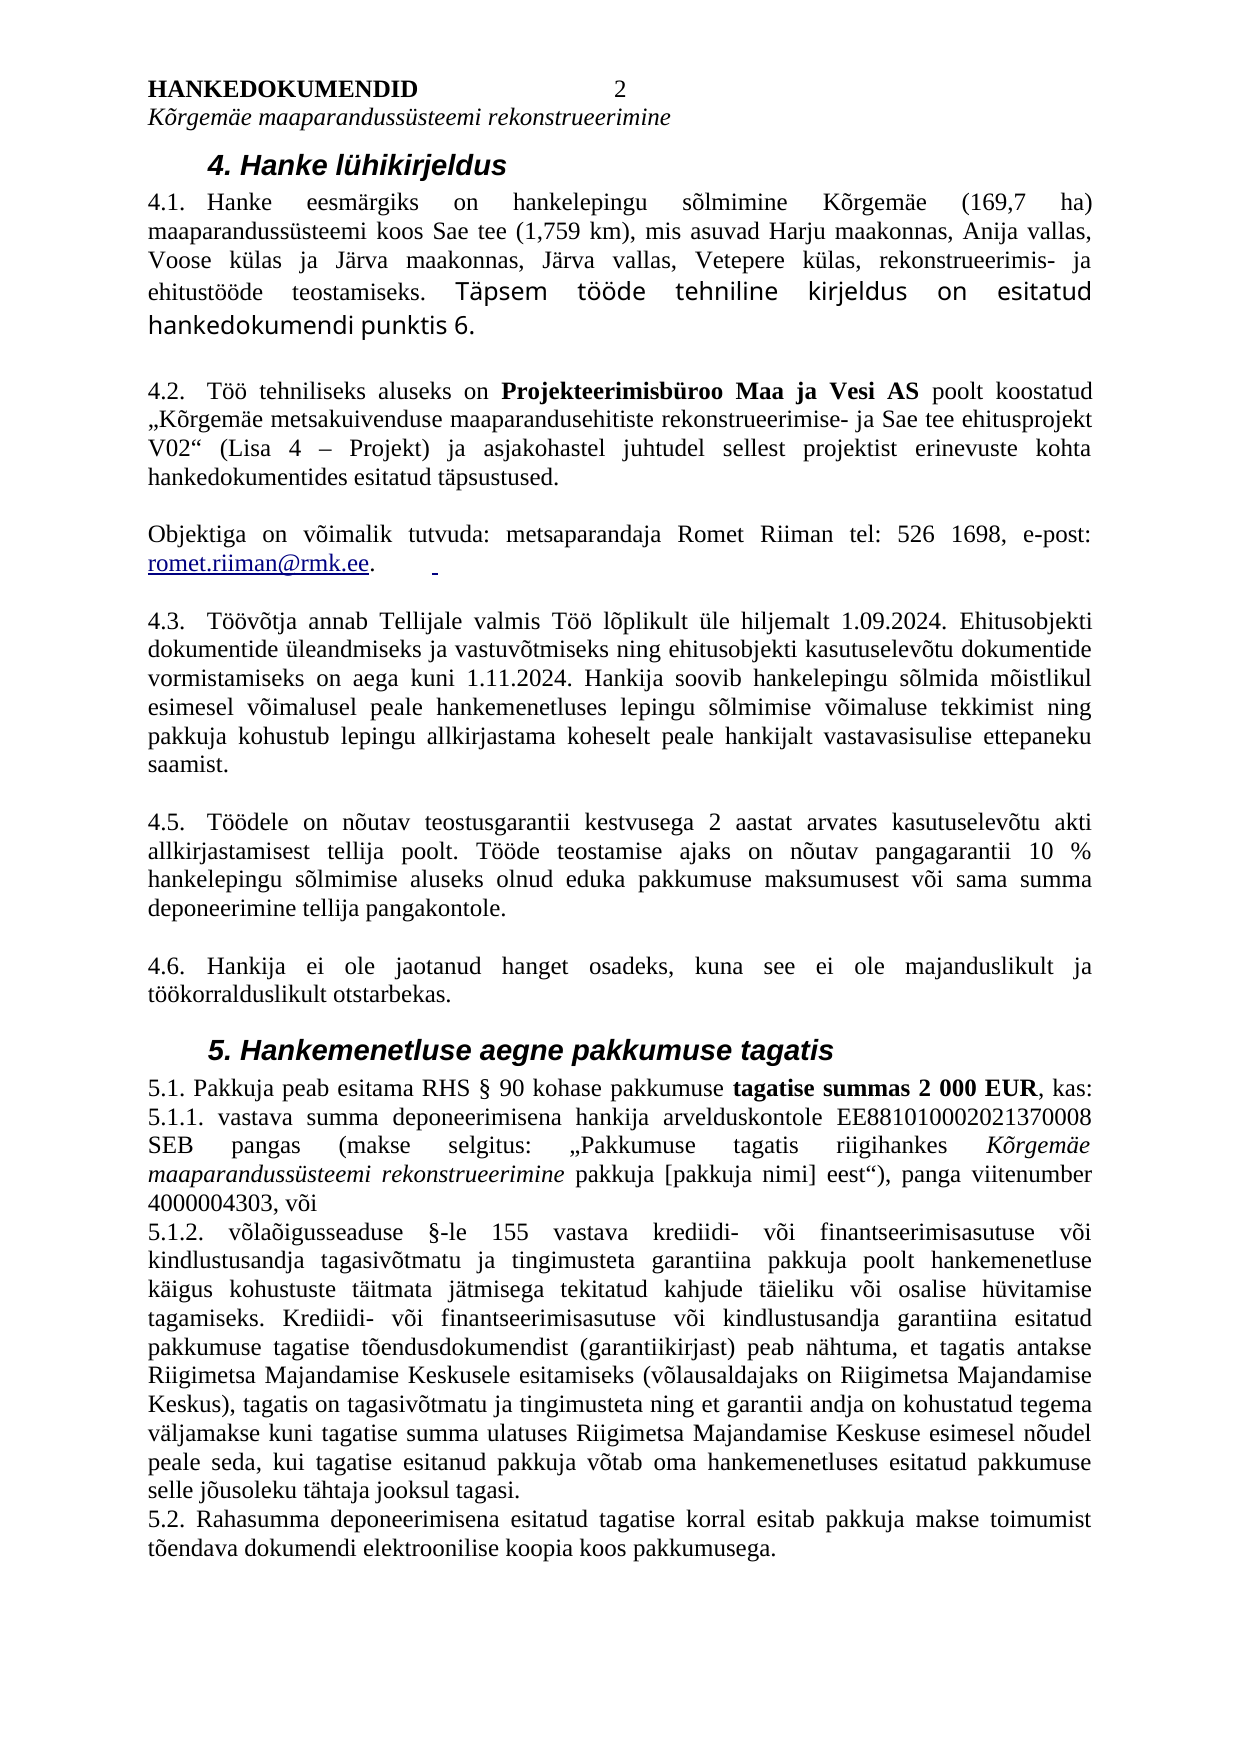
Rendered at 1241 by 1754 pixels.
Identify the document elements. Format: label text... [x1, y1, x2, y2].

text 5.1. Pakkuja peab esitama RHS § 90 kohase pakkumuse tagatise summas 2 000 EUR, kas: 5.1.1. vastava summa deponeerimisena hankija arvelduskontole EE881010002021370008 SEB pangas (makse selgitus: „Pakkumuse tagatis riigihankes Kõrgemäe maaparandussüsteemi rekonstrueerimine pakkuja [pakkuja nimi] eest“), panga viitenumber 4000004303, või [148, 1073, 1093, 1217]
subtitle 4. Hanke lühikirjeldus [148, 148, 1093, 181]
text 4.2. Töö tehniliseks aluseks on Projekteerimisbüroo Maa ja Vesi AS poolt koostatud „Kõrgemäe metsakuivenduse maaparandusehitiste rekonstrueerimise- ja Sae tee ehitusprojekt V02“ (Lisa 4 – Projekt) ja asjakohastel juhtudel sellest projektist erinevuste kohta hankedokumentides esitatud täpsustused. [148, 376, 1093, 491]
text 5.1.2. võlaõigusseaduse §-le 155 vastava krediidi- või finantseerimisasutuse või kindlustusandja tagasivõtmatu ja tingimusteta garantiina pakkuja poolt hankemenetluse käigus kohustuste täitmata jätmisega tekitatud kahjude täieliku või osalise hüvitamise tagamiseks. Krediidi- või finantseerimisasutuse või kindlustusandja garantiina esitatud pakkumuse tagatise tõendusdokumendist (garantiikirjast) peab nähtuma, et tagatis antakse Riigimetsa Majandamise Keskusele esitamiseks (võlausaldajaks on Riigimetsa Majandamise Keskus), tagatis on tagasivõtmatu ja tingimusteta ning et garantii andja on kohustatud tegema väljamakse kuni tagatise summa ulatuses Riigimetsa Majandamise Keskuse esimesel nõudel peale seda, kui tagatise esitanud pakkuja võtab oma hankemenetluses esitatud pakkumuse selle jõusoleku tähtaja jooksul tagasi. [148, 1217, 1093, 1504]
text 4.3. Töövõtja annab Tellijale valmis Töö lõplikult üle hiljemalt 1.09.2024. Ehitusobjekti dokumentide üleandmiseks ja vastuvõtmiseks ning ehitusobjekti kasutuselevõtu dokumentide vormistamiseks on aega kuni 1.11.2024. Hankija soovib hankelepingu sõlmida mõistlikul esimesel võimalusel peale hankemenetluses lepingu sõlmimise võimaluse tekkimist ning pakkuja kohustub lepingu allkirjastama koheselt peale hankijalt vastavasisulise ettepaneku saamist. [148, 606, 1093, 778]
text 4.5. Töödele on nõutav teostusgarantii kestvusega 2 aastat arvates kasutuselevõtu akti allkirjastamisest tellija poolt. Tööde teostamise ajaks on nõutav pangagarantii 10 % hankelepingu sõlmimise aluseks olnud eduka pakkumuse maksumusest või sama summa deponeerimine tellija pangakontole. [148, 807, 1093, 922]
text 5.2. Rahasumma deponeerimisena esitatud tagatise korral esitab pakkuja makse toimumist tõendava dokumendi elektroonilise koopia koos pakkumusega. [148, 1504, 1093, 1562]
text 4.1. Hanke eesmärgiks on hankelepingu sõlmimine Kõrgemäe (169,7 ha) maaparandussüsteemi koos Sae tee (1,759 km), mis asuvad Harju maakonnas, Anija vallas, Voose külas ja Järva maakonnas, Järva vallas, Vetepere külas, rekonstrueerimis- ja ehitustööde teostamiseks. Täpsem tööde tehniline kirjeldus on esitatud hankedokumendi punktis 6. [148, 187, 1093, 342]
text 4.6. Hankija ei ole jaotanud hanget osadeks, kuna see ei ole majanduslikult ja töökorralduslikult otstarbekas. [148, 951, 1093, 1008]
subtitle 5. Hankemenetluse aegne pakkumuse tagatis [148, 1033, 1093, 1067]
text Objektiga on võimalik tutvuda: metsaparandaja Romet Riiman tel: 526 1698, e-post: romet.riiman@rmk.ee. [148, 519, 1093, 577]
